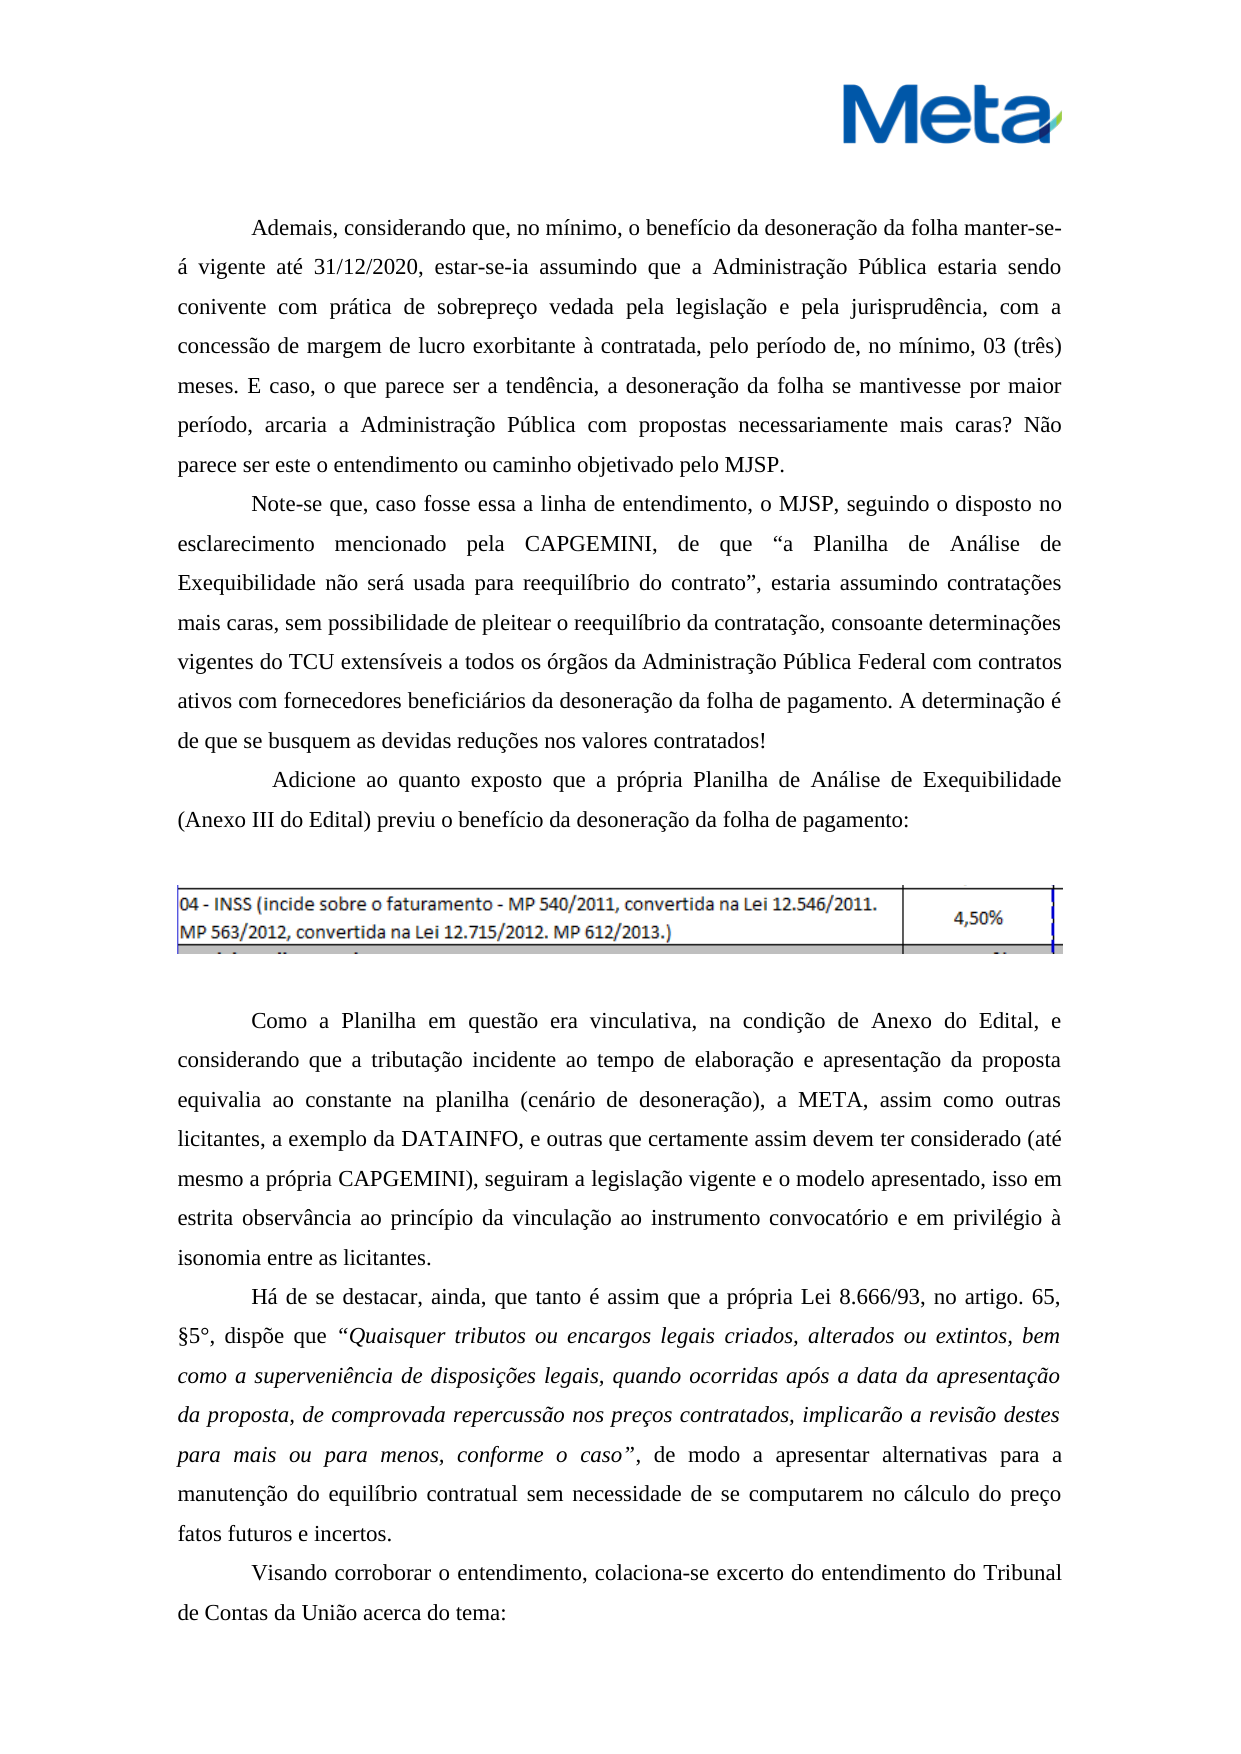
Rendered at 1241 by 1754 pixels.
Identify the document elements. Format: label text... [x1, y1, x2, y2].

text Há de se destacar, ainda, que tanto é assim que a própria Lei 8.666/93, no artigo. 65, §5°, dispõe que “Quaisquer tributos ou encargos legais criados, alterados ou extintos, bem como a superveniência de disposições legais, quando ocorridas após a data da apresentação da proposta, de comprovada repercussão nos preços contratados, implicarão a revisão destes para mais ou para menos, conforme o caso”, de modo a apresentar alternativas para a manutenção do equilíbrio contratual sem necessidade de se computarem no cálculo do preço fatos futuros e incertos. [177, 1283, 1063, 1546]
text Ademais, considerando que, no mínimo, o benefício da desoneração da folha manter-se-á vigente até 31/12/2020, estar-se-ia assumindo que a Administração Pública estaria sendo conivente com prática de sobrepreço vedada pela legislação e pela jurisprudência, com a concessão de margem de lucro exorbitante à contratada, pelo período de, no mínimo, 03 (três) meses. E caso, o que parece ser a tendência, a desoneração da folha se mantivesse por maior período, arcaria a Administração Pública com propostas necessariamente mais caras? Não parece ser este o entendimento ou caminho objetivado pelo MJSP. [177, 214, 1063, 477]
picture [841, 81, 1065, 148]
picture [177, 885, 1063, 954]
text Adicione ao quanto exposto que a própria Planilha de Análise de Exequibilidade (Anexo III do Edital) previu o benefício da desoneração da folha de pagamento: [177, 767, 1063, 832]
text Como a Planilha em questão era vinculativa, na condição de Anexo do Edital, e considerando que a tributação incidente ao tempo de elaboração e apresentação da proposta equivalia ao constante na planilha (cenário de desoneração), a META, assim como outras licitantes, a exemplo da DATAINFO, e outras que certamente assim devem ter considerado (até mesmo a própria CAPGEMINI), seguiram a legislação vigente e o modelo apresentado, isso em estrita observância ao princípio da vinculação ao instrumento convocatório e em privilégio à isonomia entre as licitantes. [177, 1007, 1063, 1270]
text Visando corroborar o entendimento, colaciona-se excerto do entendimento do Tribunal de Contas da União acerca do tema: [177, 1559, 1063, 1625]
text Note-se que, caso fosse essa a linha de entendimento, o MJSP, seguindo o disposto no esclarecimento mencionado pela CAPGEMINI, de que “a Planilha de Análise de Exequibilidade não será usada para reequilíbrio do contrato”, estaria assumindo contratações mais caras, sem possibilidade de pleitear o reequilíbrio da contratação, consoante determinações vigentes do TCU extensíveis a todos os órgãos da Administração Pública Federal com contratos ativos com fornecedores beneficiários da desoneração da folha de pagamento. A determinação é de que se busquem as devidas reduções nos valores contratados! [177, 490, 1063, 753]
